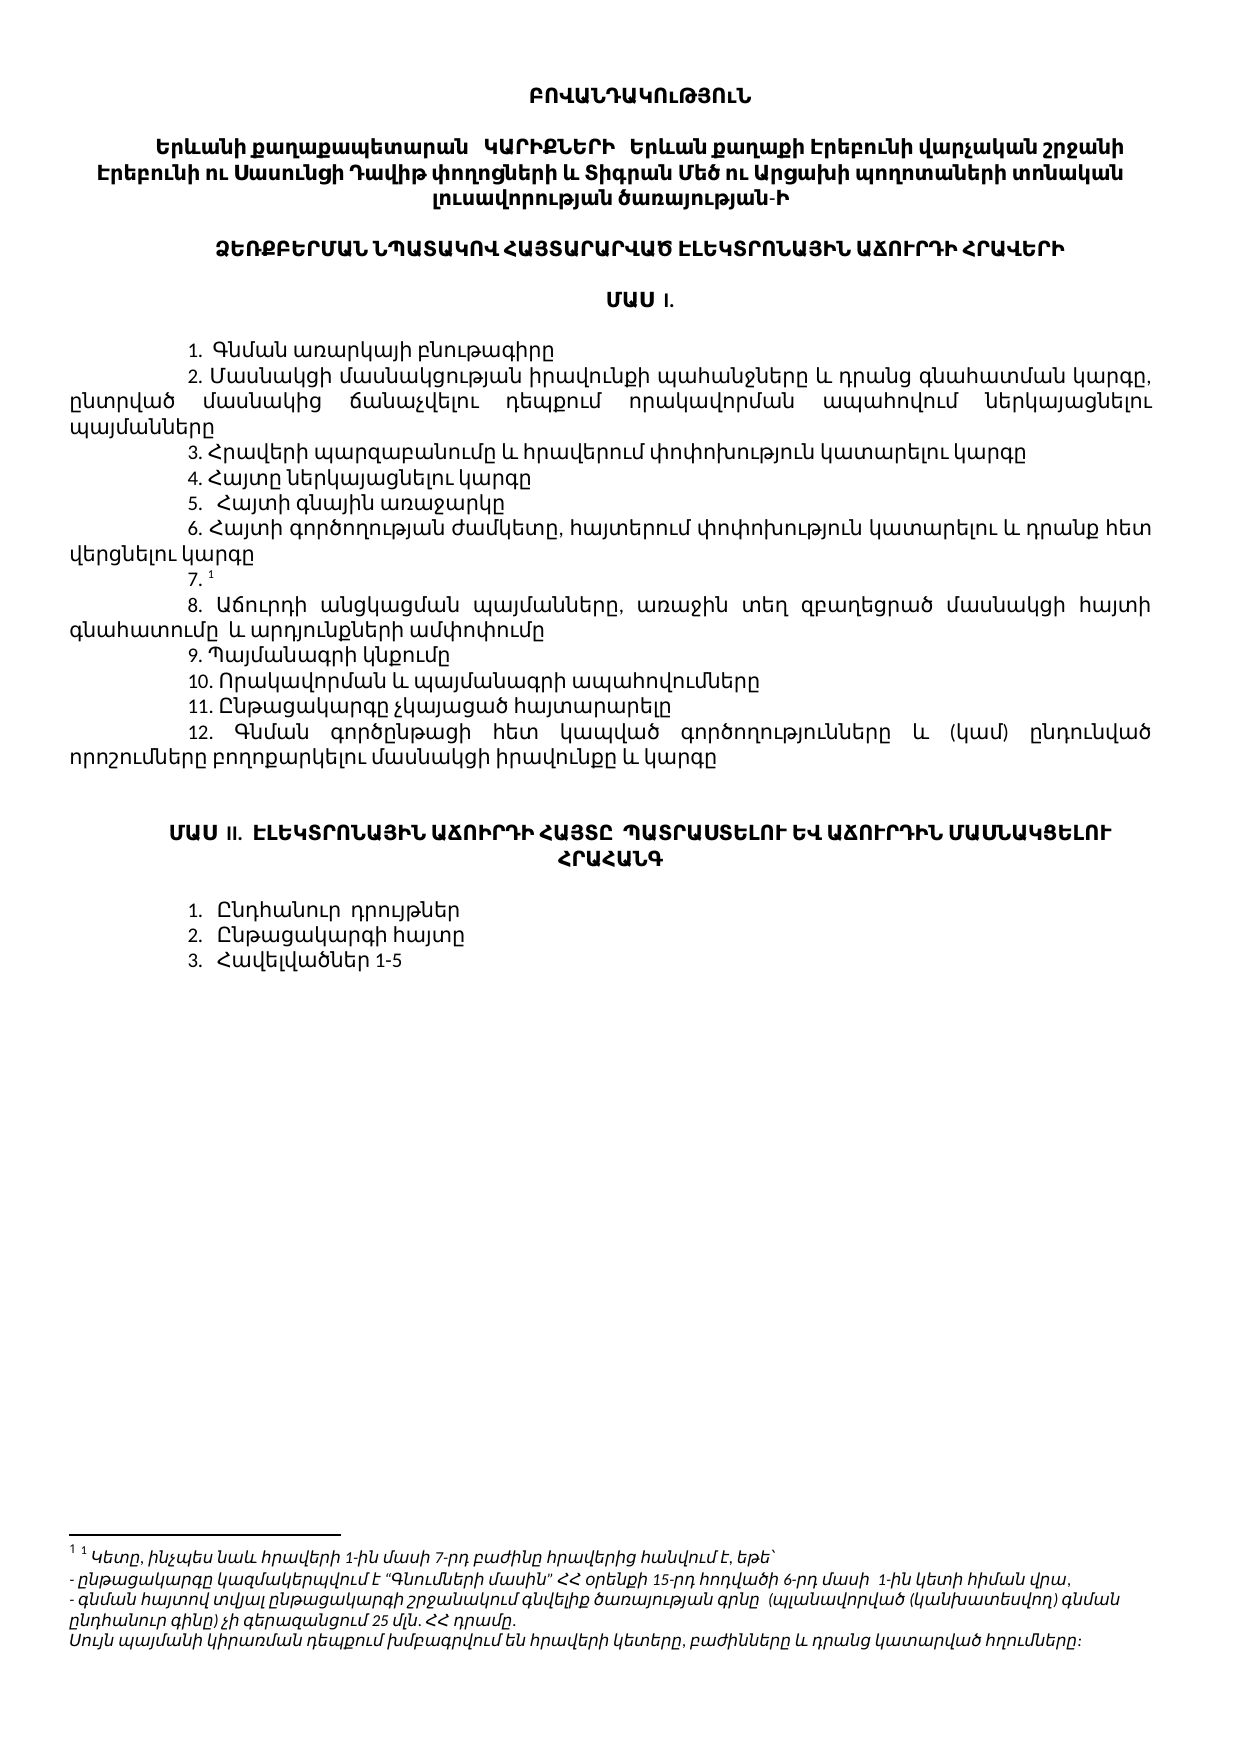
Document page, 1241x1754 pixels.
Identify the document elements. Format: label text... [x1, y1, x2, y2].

text 1. Գնման առարկայի բնութագիրը [69, 338, 1152, 363]
text 1. Ընդհանուր դրույթներ [69, 897, 1152, 922]
text 9. Պայմանագրի կնքումը [69, 643, 1152, 668]
text Երևանի քաղաքապետարան ԿԱՐԻՔՆԵՐԻ Երևան քաղաքի Էրեբունի վարչական շրջանի Էրեբունի ու Սասունցի Դավիթ փողոցների և Տիգրան Մեծ ու Արցախի պողոտաների տոնական լուսավորության ծառայության-Ի [69, 134, 1152, 211]
text 11. Ընթացակարգը չկայացած հայտարարելը [69, 693, 1152, 719]
text 7. [69, 566, 1152, 592]
text ՁԵՌՔԲԵՐՄԱՆ ՆՊԱՏԱԿՈՎ ՀԱՅՏԱՐԱՐՎԱԾ ԷԼԵԿՏՐՈՆԱՅԻՆ ԱՃՈՒՐԴԻ ՀՐԱՎԵՐԻ [69, 236, 1152, 261]
text 5. Հայտի գնային առաջարկը [69, 490, 1152, 516]
text ՄԱՍ II. ԷԼԵԿՏՐՈՆԱՅԻՆ ԱՃՈԻՐԴԻ ՀԱՅՏԸ ՊԱՏՐԱՍՏԵԼՈՒ ԵՎ ԱՃՈՒՐԴԻՆ ՄԱՍՆԱԿՑԵԼՈՒ ՀՐԱՀԱՆԳ [69, 821, 1152, 871]
text ԲՈՎԱՆԴԱԿՈւԹՅՈւՆ [69, 83, 1152, 109]
text 8. Աճուրդի անցկացման պայմանները, առաջին տեղ զբաղեցրած մասնակցի հայտի գնահատումը և արդյունքների ամփոփումը [69, 592, 1152, 643]
text 10. Որակավորման և պայմանագրի ապահովումները [69, 668, 1152, 693]
text 2. Մասնակցի մասնակցության իրավունքի պահանջները և դրանց գնահատման կարգը, ընտրված մասնակից ճանաչվելու դեպքում որակավորման ապահովում ներկայացնելու պայմանները [69, 363, 1152, 439]
text 3. Հրավերի պարզաբանումը և հրավերում փոփոխություն կատարելու կարգը [69, 439, 1152, 465]
text 2. Ընթացակարգի հայտը [69, 922, 1152, 948]
text ՄԱՍ I. [69, 287, 1152, 312]
text 4. Հայտը ներկայացնելու կարգը [69, 465, 1152, 490]
text 12. Գնման գործընթացի հետ կապված գործողությունները և (կամ) ընդունված որոշումները բողոքարկելու մասնակցի իրավունքը և կարգը [69, 719, 1152, 770]
text 6. Հայտի գործողության ժամկետը, հայտերում փոփոխություն կատարելու և դրանք հետ վերցնելու կարգը [69, 516, 1152, 566]
text 3. Հավելվածներ 1-5 [69, 948, 1152, 973]
